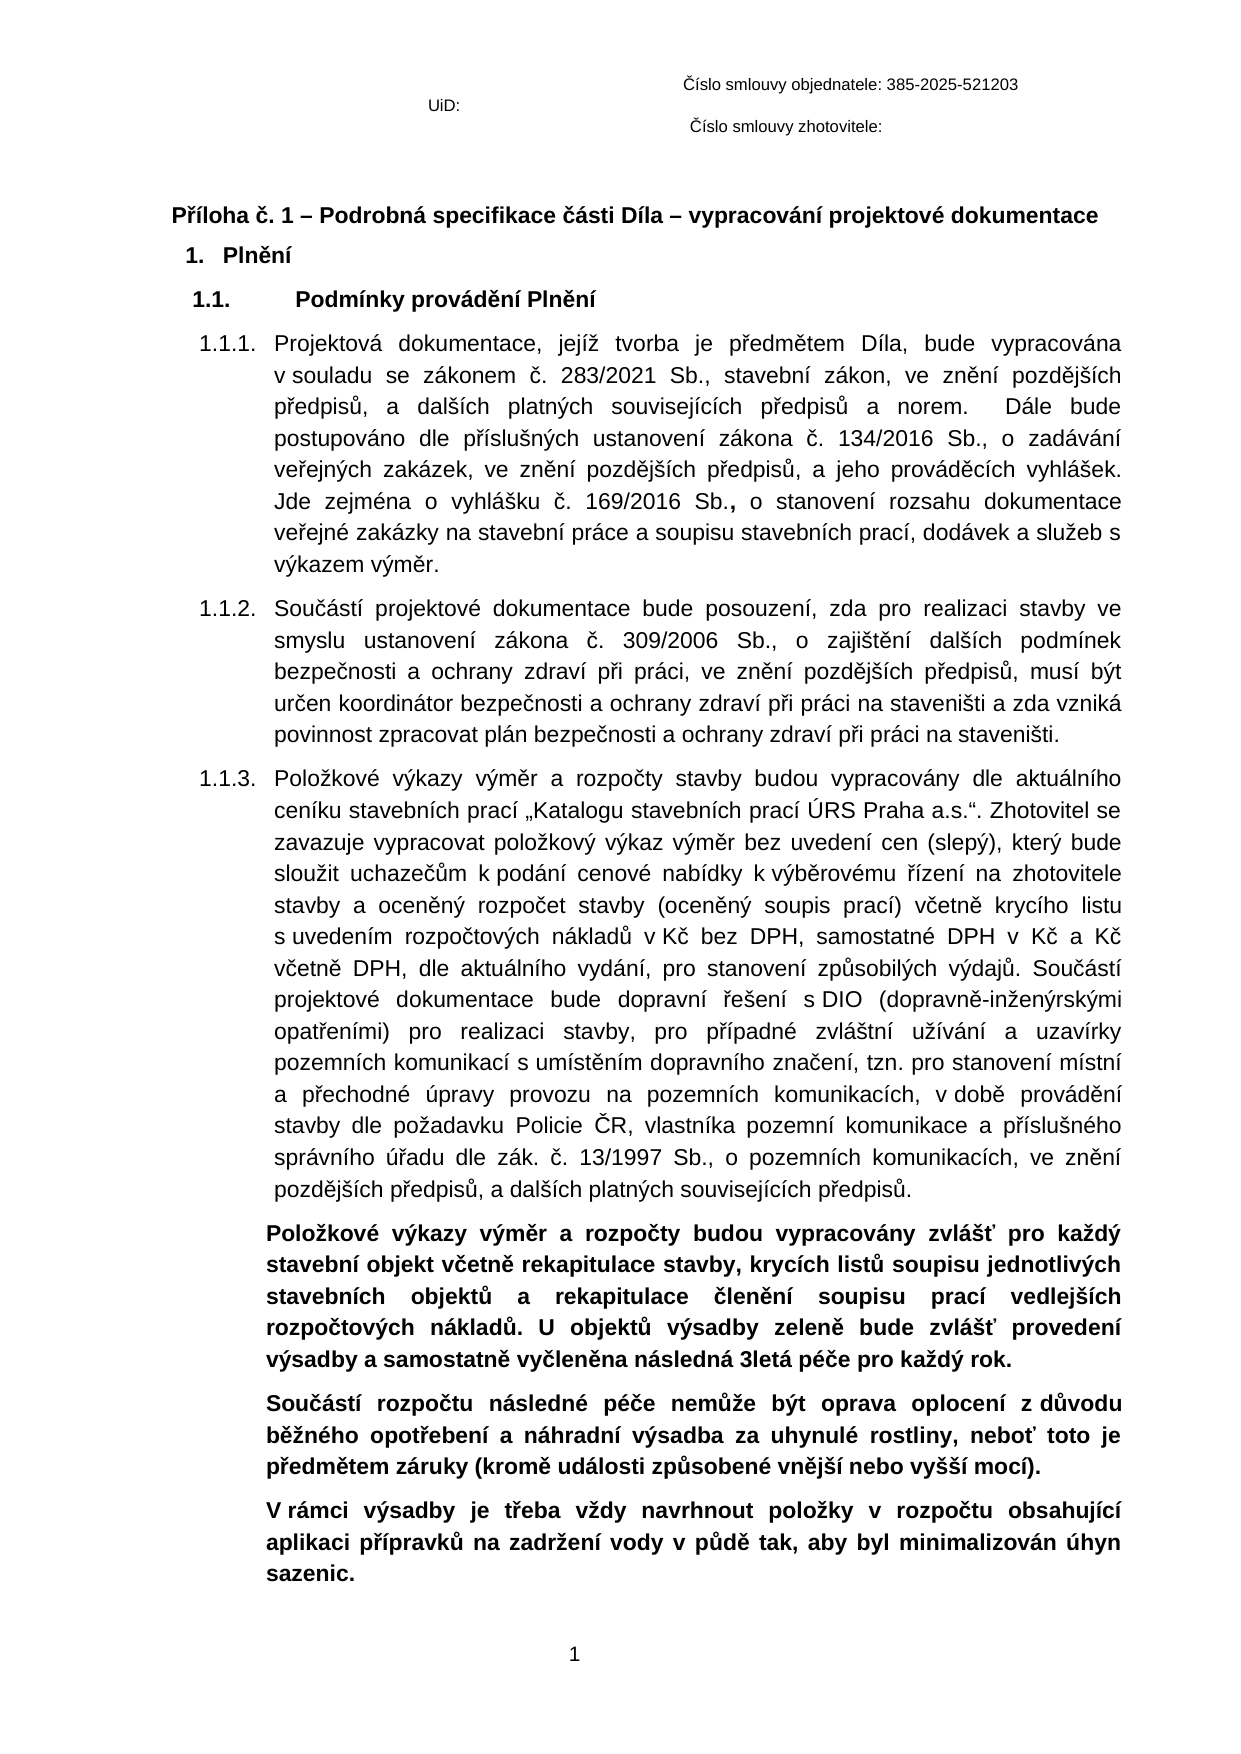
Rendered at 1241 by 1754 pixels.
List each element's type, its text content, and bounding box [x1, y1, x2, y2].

list Projektová dokumentace, jejíž tvorba je předmětem Díla, bude vypracována v souladu se zákonem č. 283/2021 Sb., stavební zákon, ve znění pozdějších předpisů, a dalších platných souvisejících předpisů a norem. Dále bude postupováno dle příslušných ustanovení zákona č. 134/2016 Sb., o zadávání veřejných zakázek, ve znění pozdějších předpisů, a jeho prováděcích vyhlášek. Jde zejména o vyhlášku č. 169/2016 Sb., o stanovení rozsahu dokumentace veřejné zakázky na stavební práce a soupisu stavebních prací, dodávek a služeb s výkazem výměr. [199, 330, 1122, 577]
list Plnění [185, 242, 1122, 268]
list Položkové výkazy výměr a rozpočty budou vypracovány zvlášť pro každý stavební objekt včetně rekapitulace stavby, krycích listů soupisu jednotlivých stavebních objektů a rekapitulace členění soupisu prací vedlejších rozpočtových nákladů. U objektů výsadby zeleně bude zvlášť provedení výsadby a samostatně vyčleněna následná 3letá péče pro každý rok. [266, 1220, 1122, 1372]
list Položkové výkazy výměr a rozpočty stavby budou vypracovány dle aktuálního ceníku stavebních prací „Katalogu stavebních prací ÚRS Praha a.s.“. Zhotovitel se zavazuje vypracovat položkový výkaz výměr bez uvedení cen (slepý), který bude sloužit uchazečům k podání cenové nabídky k výběrovému řízení na zhotovitele stavby a oceněný rozpočet stavby (oceněný soupis prací) včetně krycího listu s uvedením rozpočtových nákladů v Kč bez DPH, samostatné DPH v Kč a Kč včetně DPH, dle aktuálního vydání, pro stanovení způsobilých výdajů. Součástí projektové dokumentace bude dopravní řešení s DIO (dopravně-inženýrskými opatřeními) pro realizaci stavby, pro případné zvláštní užívání a uzavírky pozemních komunikací s umístěním dopravního značení, tzn. pro stanovení místní a přechodné úpravy provozu na pozemních komunikacích, v době provádění stavby dle požadavku Policie ČR, vlastníka pozemní komunikace a příslušného správního úřadu dle zák. č. 13/1997 Sb., o pozemních komunikacích, ve znění pozdějších předpisů, a dalších platných souvisejících předpisů. [199, 765, 1122, 1202]
list Součástí rozpočtu následné péče nemůže být oprava oplocení z důvodu běžného opotřebení a náhradní výsadba za uhynulé rostliny, neboť toto je předmětem záruky (kromě události způsobené vnější nebo vyšší mocí). [266, 1390, 1122, 1479]
list Součástí projektové dokumentace bude posouzení, zda pro realizaci stavby ve smyslu ustanovení zákona č. 309/2006 Sb., o zajištění dalších podmínek bezpečnosti a ochrany zdraví při práci, ve znění pozdějších předpisů, musí být určen koordinátor bezpečnosti a ochrany zdraví při práci na staveništi a zda vzniká povinnost zpracovat plán bezpečnosti a ochrany zdraví při práci na staveništi. [199, 595, 1122, 748]
list V rámci výsadby je třeba vždy navrhnout položky v rozpočtu obsahující aplikaci přípravků na zadržení vody v půdě tak, aby byl minimalizován úhyn sazenic. [266, 1497, 1122, 1587]
subtitle Příloha č. 1 – Podrobná specifikace části Díla – vypracování projektové dokumentace [148, 200, 1122, 229]
list Podmínky provádění Plnění [192, 286, 1122, 312]
